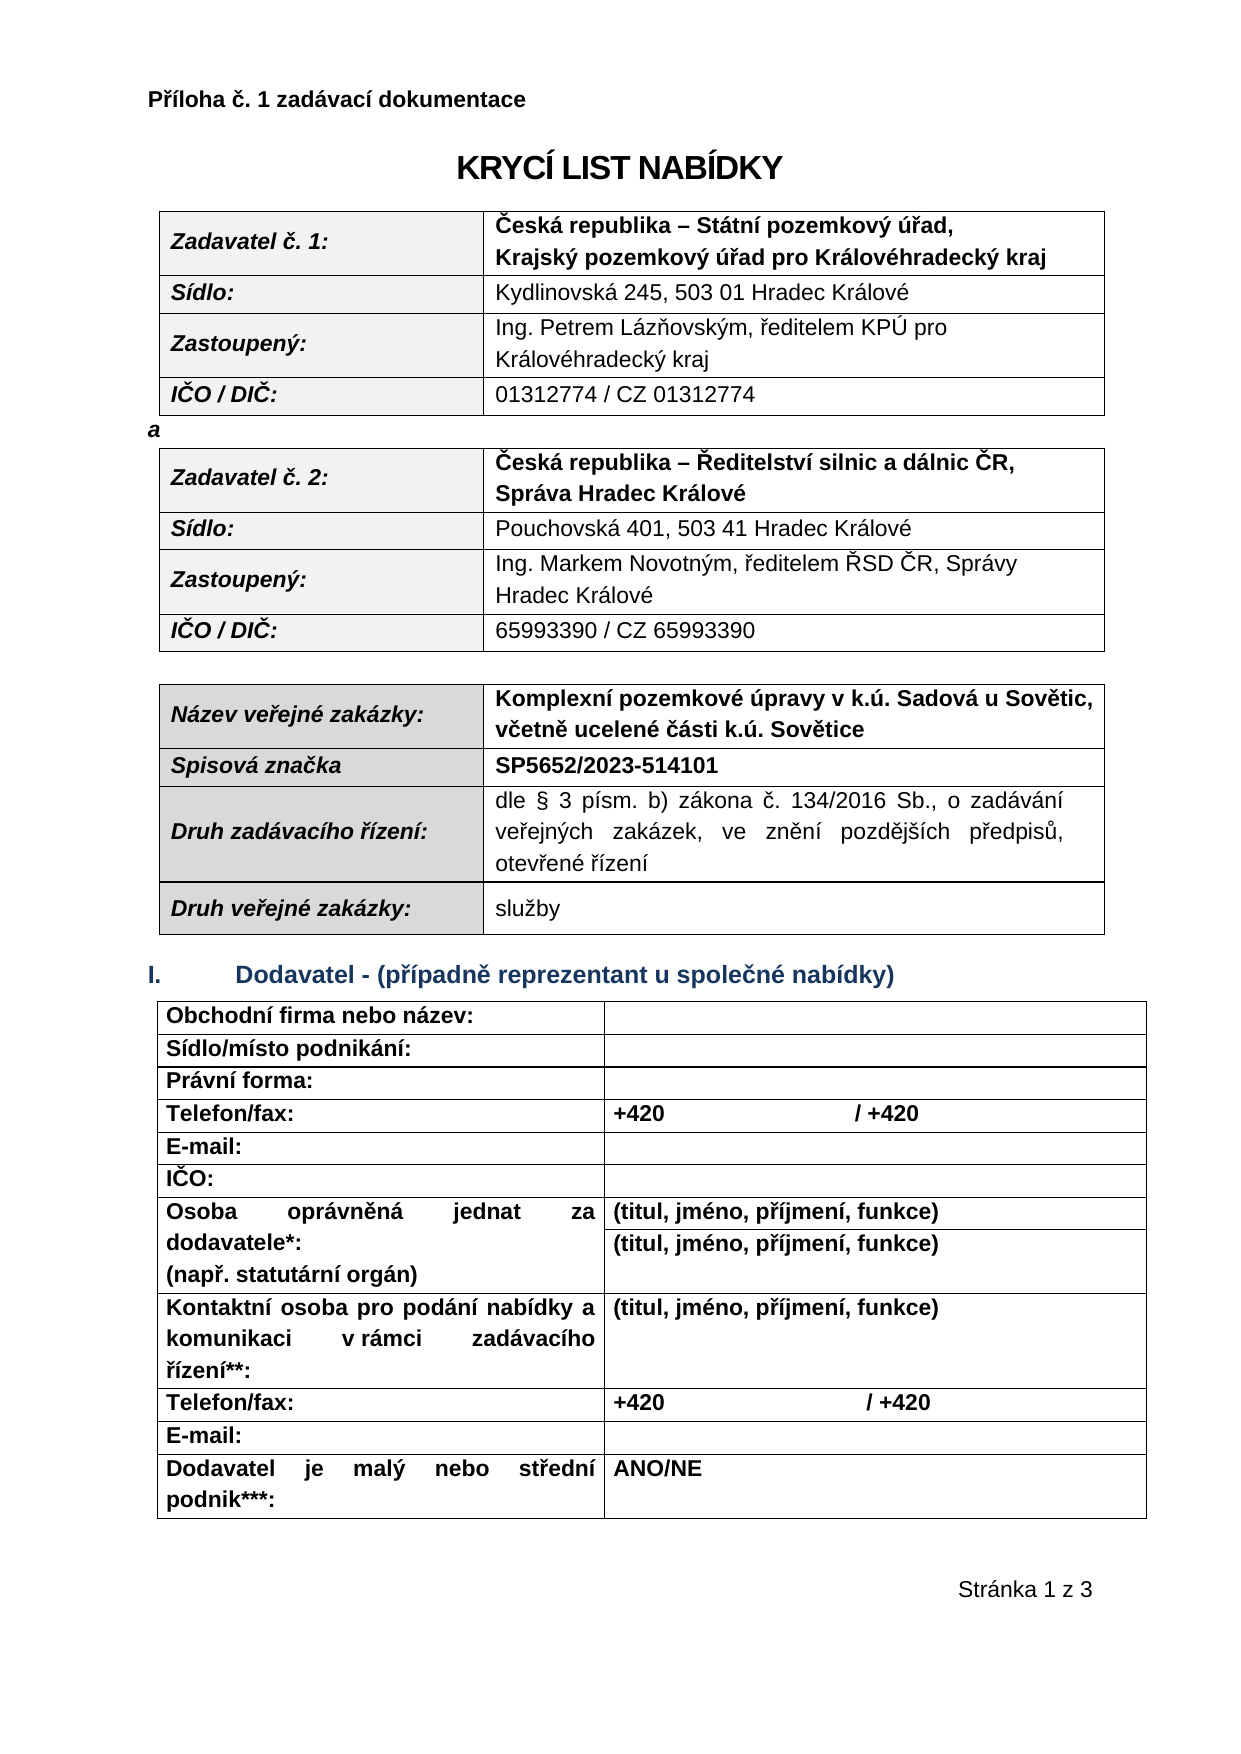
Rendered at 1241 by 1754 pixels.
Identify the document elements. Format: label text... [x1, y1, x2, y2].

table_cell IČO / DIČ: [160, 615, 483, 651]
table_header Česká republika – Státní pozemkový úřad, Krajský pozemkový úřad pro Královéhradecký kraj [484, 212, 1104, 275]
table_cell E-mail: [158, 1133, 604, 1164]
table_header Česká republika – Ředitelství silnic a dálnic ČR, Správa Hradec Králové [484, 449, 1104, 512]
table_cell Telefon/fax: [158, 1100, 604, 1132]
table_cell +420 / +420 [605, 1100, 1146, 1132]
table_cell Osoba oprávněná jednat za dodavatele*: (např. statutární orgán) [158, 1198, 604, 1292]
table_cell Ing. Markem Novotným, ředitelem ŘSD ČR, Správy Hradec Králové [484, 550, 1104, 613]
table_cell Kydlinovská 245, 503 01 Hradec Králové [484, 276, 1104, 313]
table_cell 65993390 / CZ 65993390 [484, 615, 1104, 651]
table_cell [605, 1133, 1146, 1164]
title Krycí list nabídky [148, 148, 1093, 186]
table_cell Spisová značka [160, 749, 483, 786]
table_cell služby [484, 883, 1104, 934]
subtitle Dodavatel - (případně reprezentant u společné nabídky) [148, 960, 1093, 989]
table_cell Dodavatel je malý nebo střední podnik***: [158, 1455, 604, 1518]
table_cell (titul, jméno, příjmení, funkce) [605, 1294, 1146, 1388]
table_cell SP5652/2023-514101 [484, 749, 1104, 786]
table_cell Zastoupený: [160, 550, 483, 613]
table_cell [605, 1035, 1146, 1066]
table_cell Zastoupený: [160, 314, 483, 377]
table_cell [605, 1068, 1146, 1099]
table_cell 01312774 / CZ 01312774 [484, 378, 1104, 415]
table_header [605, 1002, 1146, 1034]
table_cell Ing. Petrem Lázňovským, ředitelem KPÚ pro Královéhradecký kraj [484, 314, 1104, 377]
table_cell ANO/NE [605, 1455, 1146, 1518]
table_cell Sídlo: [160, 276, 483, 313]
table_header Název veřejné zakázky: [160, 685, 483, 748]
table_cell Sídlo/místo podnikání: [158, 1035, 604, 1066]
table_header Zadavatel č. 1: [160, 212, 483, 275]
table_cell Sídlo: [160, 513, 483, 549]
text a [148, 416, 1093, 442]
table_cell Druh veřejné zakázky: [160, 883, 483, 934]
table_cell [605, 1422, 1146, 1453]
table_cell E-mail: [158, 1422, 604, 1453]
table_cell dle § 3 písm. b) zákona č. 134/2016 Sb., o zadávání veřejných zakázek, ve znění pozdějších předpisů, otevřené řízení [484, 787, 1104, 881]
table_cell IČO: [158, 1165, 604, 1197]
table_cell Telefon/fax: [158, 1389, 604, 1421]
table_header Obchodní firma nebo název: [158, 1002, 604, 1034]
table_cell Kontaktní osoba pro podání nabídky a komunikaci v rámci zadávacího řízení**: [158, 1294, 604, 1388]
table_header Zadavatel č. 2: [160, 449, 483, 512]
table_cell (titul, jméno, příjmení, funkce) [605, 1230, 1146, 1292]
table_cell Druh zadávacího řízení: [160, 787, 483, 881]
table_cell Pouchovská 401, 503 41 Hradec Králové [484, 513, 1104, 549]
table_cell [605, 1165, 1146, 1197]
table_cell Právní forma: [158, 1068, 604, 1099]
table_header Komplexní pozemkové úpravy v k.ú. Sadová u Sovětic, včetně ucelené části k.ú. Sovětice [484, 685, 1104, 748]
table_cell IČO / DIČ: [160, 378, 483, 415]
table_cell (titul, jméno, příjmení, funkce) [605, 1198, 1146, 1229]
table_cell +420 / +420 [605, 1389, 1146, 1421]
